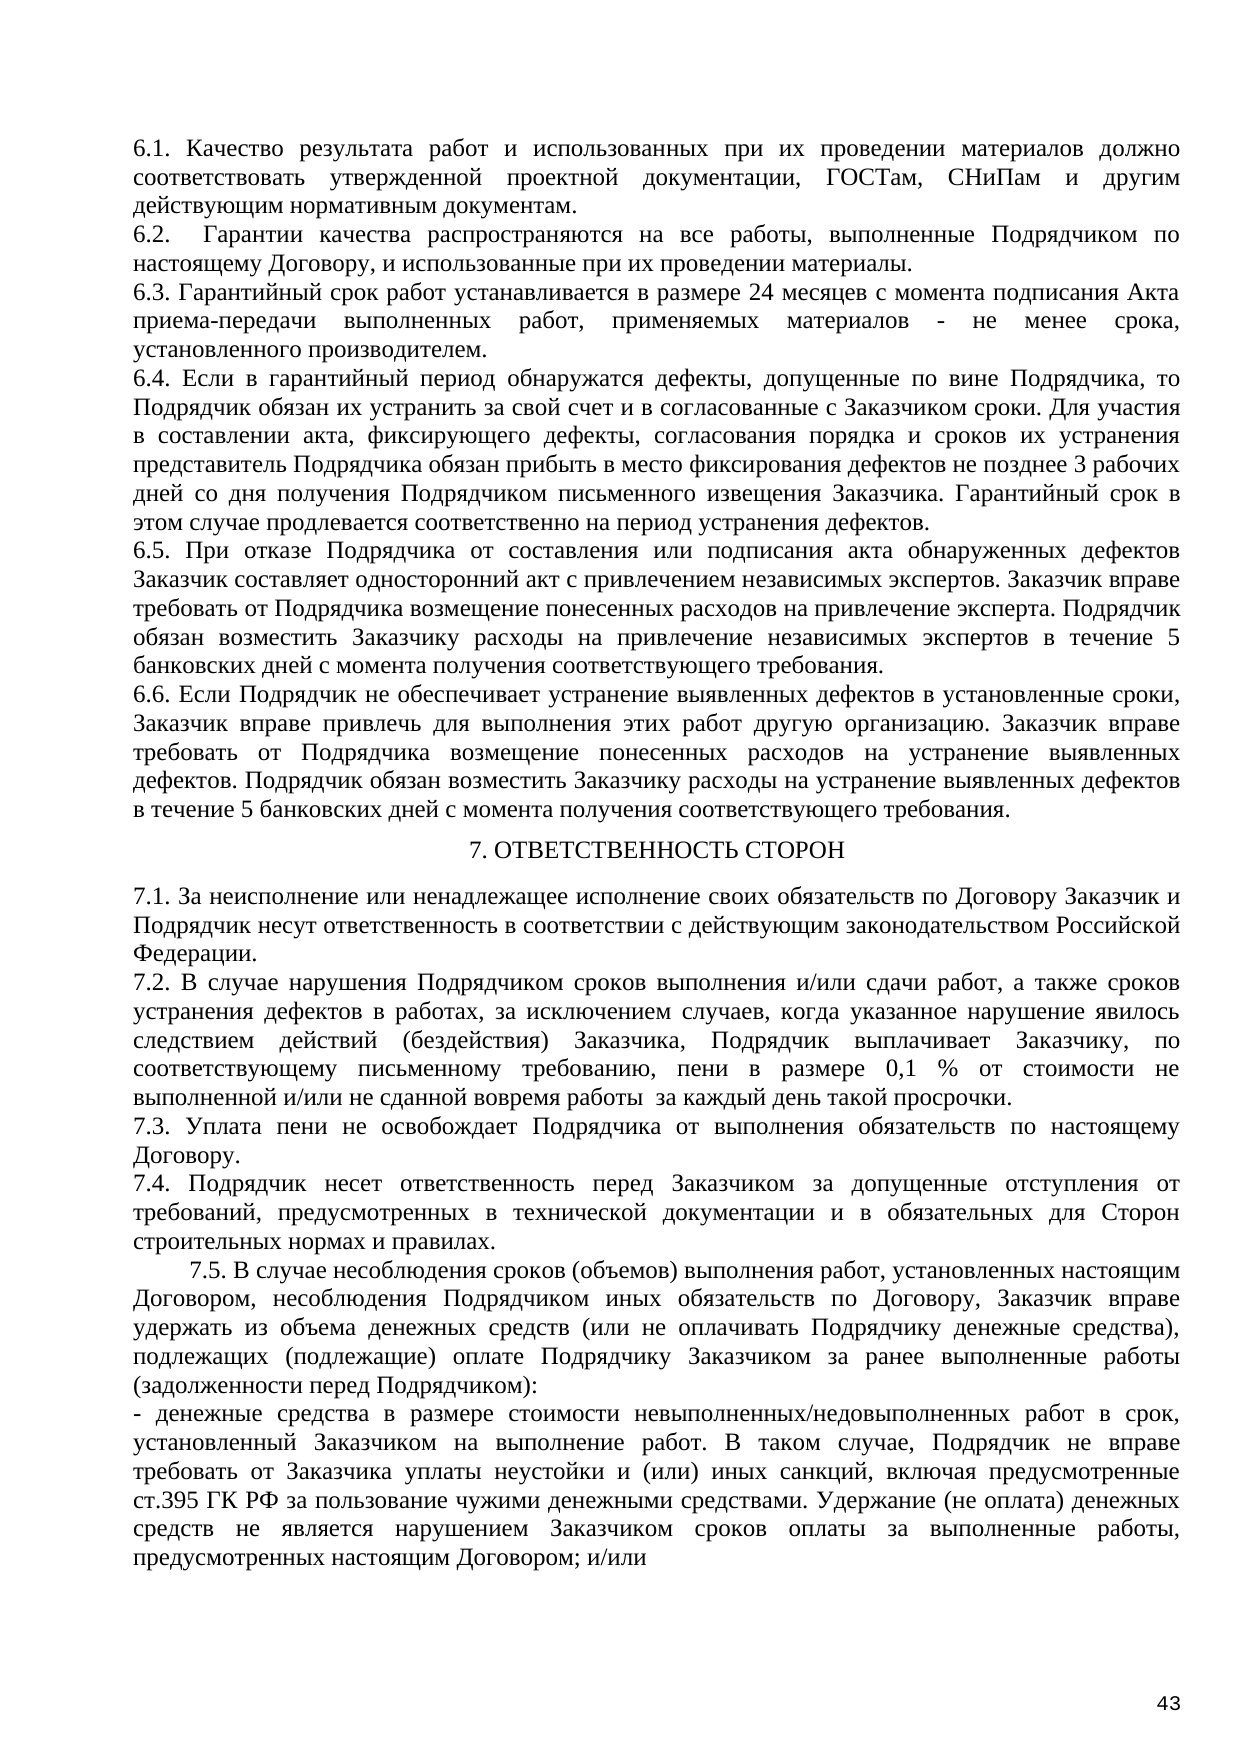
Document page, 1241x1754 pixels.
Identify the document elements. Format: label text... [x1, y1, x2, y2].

text 7.2. В случае нарушения Подрядчиком сроков выполнения и/или сдачи работ, а также сроков устранения дефектов в работах, за исключением случаев, когда указанное нарушение явилось следствием действий (бездействия) Заказчика, Подрядчик выплачивает Заказчику, по соответствующему письменному требованию, пени в размере 0,1 % от стоимости не выполненной и/или не сданной вовремя работы за каждый день такой просрочки. [133, 967, 1181, 1111]
text 7. ОТВЕТСТВЕННОСТЬ СТОРОН [133, 835, 1181, 864]
text 6.6. Если Подрядчик не обеспечивает устранение выявленных дефектов в установленные сроки, Заказчик вправе привлечь для выполнения этих работ другую организацию. Заказчик вправе требовать от Подрядчика возмещение понесенных расходов на устранение выявленных дефектов. Подрядчик обязан возместить Заказчику расходы на устранение выявленных дефектов в течение 5 банковских дней с момента получения соответствующего требования. [133, 679, 1181, 823]
text 6.3. Гарантийный срок работ устанавливается в размере 24 месяцев с момента подписания Акта приема-передачи выполненных работ, применяемых материалов - не менее срока, установленного производителем. [133, 277, 1181, 363]
text 6.2. Гарантии качества распространяются на все работы, выполненные Подрядчиком по настоящему Договору, и использованные при их проведении материалы. [133, 219, 1181, 277]
text 7.3. Уплата пени не освобождает Подрядчика от выполнения обязательств по настоящему Договору. [133, 1111, 1181, 1168]
text 7.4. Подрядчик несет ответственность перед Заказчиком за допущенные отступления от требований, предусмотренных в технической документации и в обязательных для Сторон строительных нормах и правилах. [133, 1168, 1181, 1255]
text 7.1. За неисполнение или ненадлежащее исполнение своих обязательств по Договору Заказчик и Подрядчик несут ответственность в соответствии с действующим законодательством Российской Федерации. [133, 881, 1181, 967]
text 6.4. Если в гарантийный период обнаружатся дефекты, допущенные по вине Подрядчика, то Подрядчик обязан их устранить за свой счет и в согласованные с Заказчиком сроки. Для участия в составлении акта, фиксирующего дефекты, согласования порядка и сроков их устранения представитель Подрядчика обязан прибыть в место фиксирования дефектов не позднее 3 рабочих дней со дня получения Подрядчиком письменного извещения Заказчика. Гарантийный срок в этом случае продлевается соответственно на период устранения дефектов. [133, 363, 1181, 535]
text 7.5. В случае несоблюдения сроков (объемов) выполнения работ, установленных настоящим Договором, несоблюдения Подрядчиком иных обязательств по Договору, Заказчик вправе удержать из объема денежных средств (или не оплачивать Подрядчику денежные средства), подлежащих (подлежащие) оплате Подрядчику Заказчиком за ранее выполненные работы (задолженности перед Подрядчиком): [133, 1255, 1181, 1398]
text 6.5. При отказе Подрядчика от составления или подписания акта обнаруженных дефектов Заказчик составляет односторонний акт с привлечением независимых экспертов. Заказчик вправе требовать от Подрядчика возмещение понесенных расходов на привлечение эксперта. Подрядчик обязан возместить Заказчику расходы на привлечение независимых экспертов в течение 5 банковских дней с момента получения соответствующего требования. [133, 535, 1181, 679]
text - денежные средства в размере стоимости невыполненных/недовыполненных работ в срок, установленный Заказчиком на выполнение работ. В таком случае, Подрядчик не вправе требовать от Заказчика уплаты неустойки и (или) иных санкций, включая предусмотренные ст.395 ГК РФ за пользование чужими денежными средствами. Удержание (не оплата) денежных средств не является нарушением Заказчиком сроков оплаты за выполненные работы, предусмотренных настоящим Договором; и/или [133, 1398, 1181, 1571]
text 6.1. Качество результата работ и использованных при их проведении материалов должно соответствовать утвержденной проектной документации, ГОСТам, СНиПам и другим действующим нормативным документам. [133, 133, 1181, 219]
